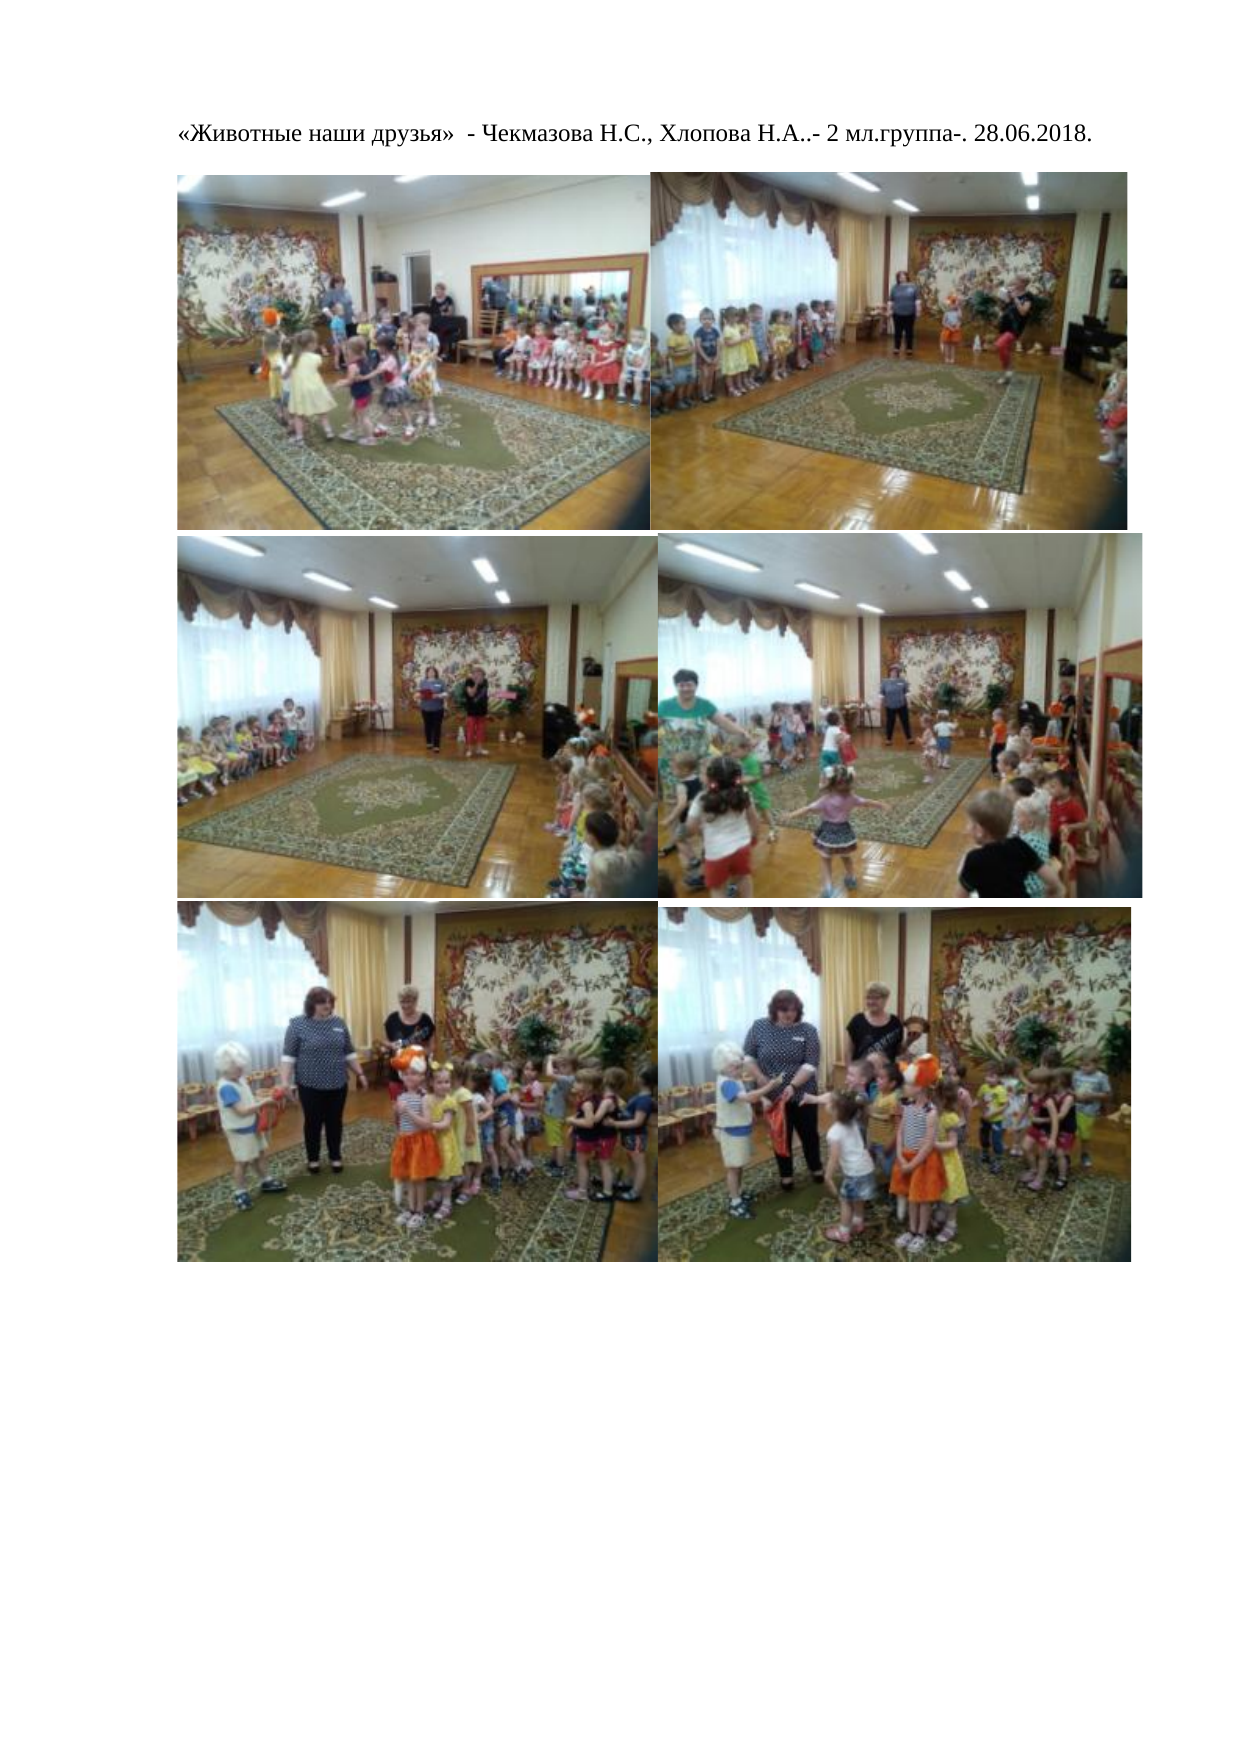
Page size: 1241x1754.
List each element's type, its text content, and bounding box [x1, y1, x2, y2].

picture [177, 533, 1143, 898]
text «Животные наши друзья» - Чекмазова Н.С., Хлопова Н.А..- 2 мл.группа-. 28.06.2018. [177, 118, 1152, 147]
picture [177, 172, 1128, 530]
picture [177, 901, 1132, 1262]
